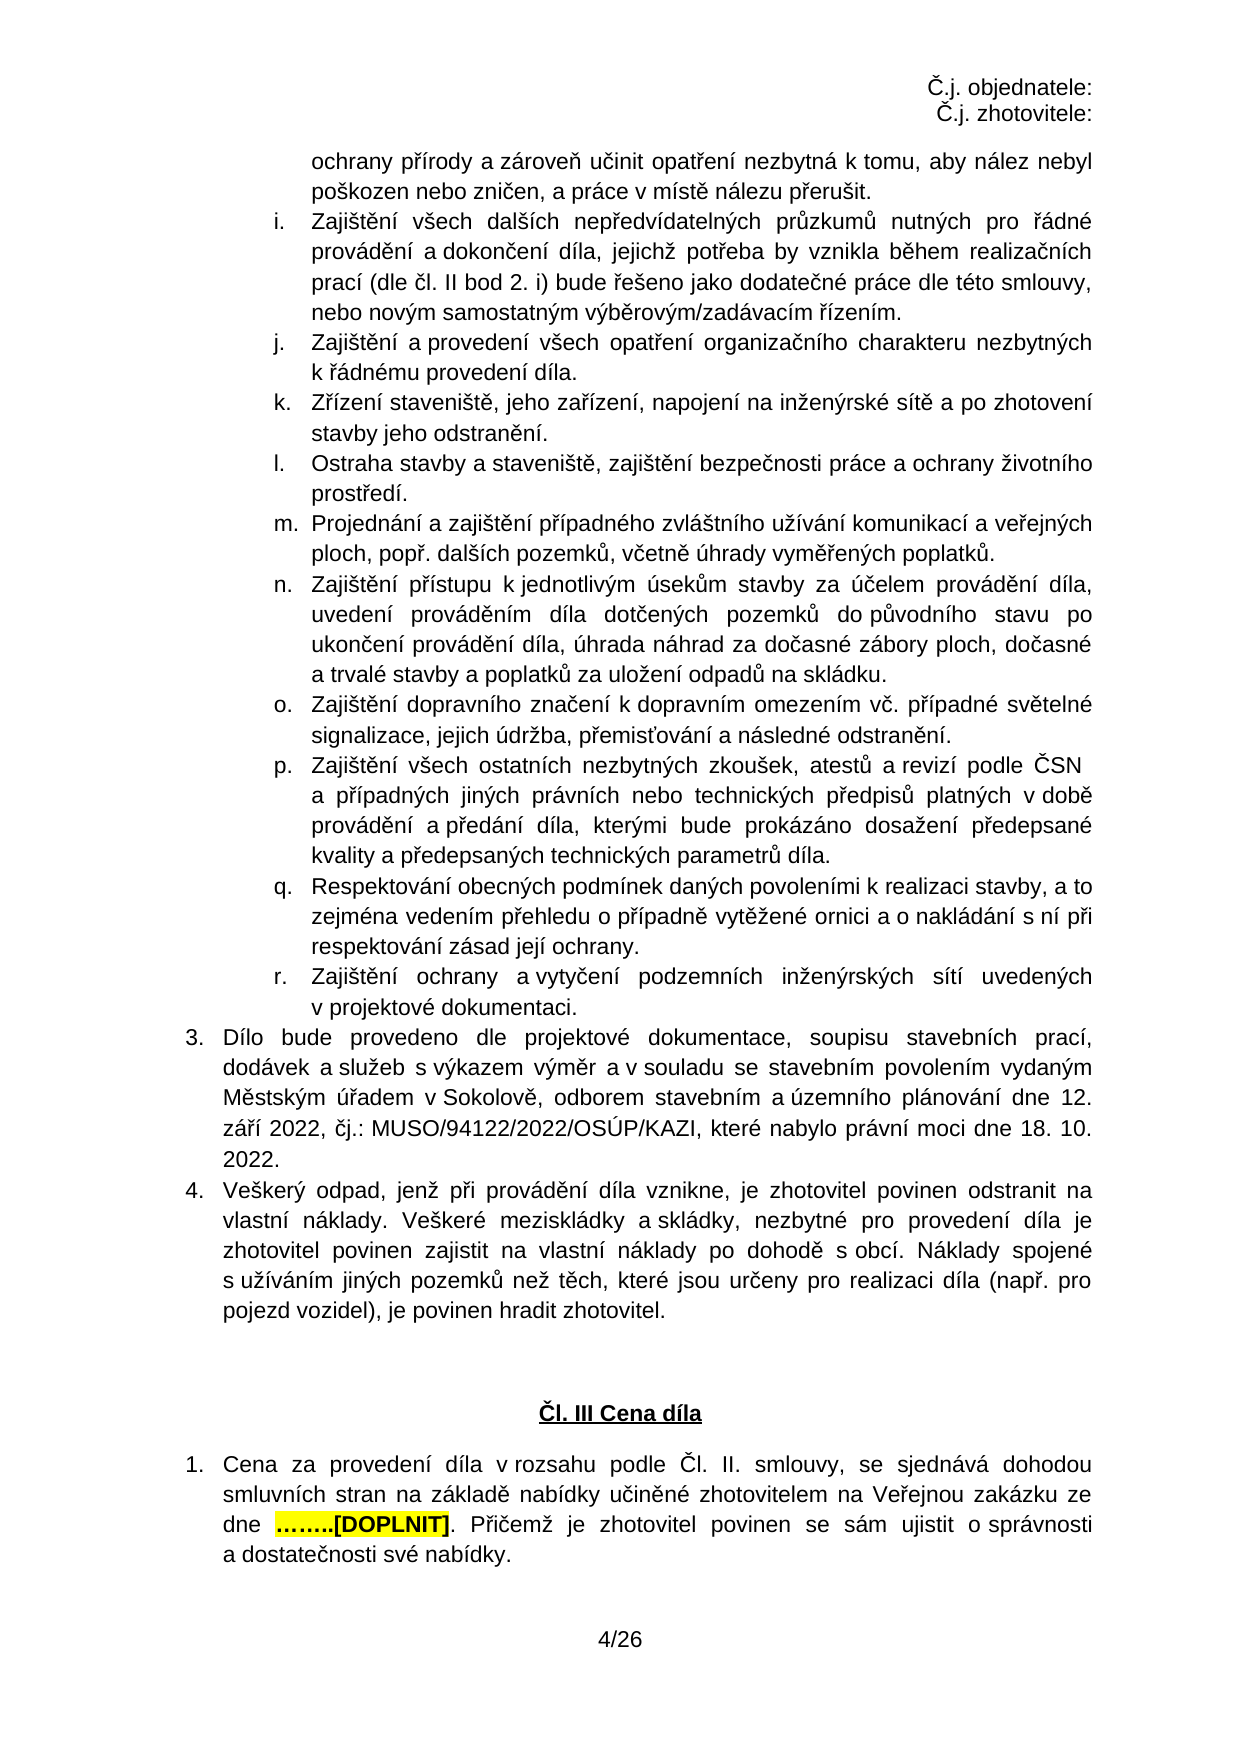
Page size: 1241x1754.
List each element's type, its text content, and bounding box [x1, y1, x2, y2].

list Zajištění všech ostatních nezbytných zkoušek, atestů a revizí podle ČSN a případných jiných právních nebo technických předpisů platných v době provádění a předání díla, kterými bude prokázáno dosažení předepsané kvality a předepsaných technických parametrů díla. [274, 752, 1093, 869]
list Zajištění přístupu k jednotlivým úsekům stavby za účelem provádění díla, uvedení prováděním díla dotčených pozemků do původního stavu po ukončení provádění díla, úhrada náhrad za dočasné zábory ploch, dočasné a trvalé stavby a poplatků za uložení odpadů na skládku. [274, 571, 1093, 687]
list Zajištění všech dalších nepředvídatelných průzkumů nutných pro řádné provádění a dokončení díla, jejichž potřeba by vznikla během realizačních prací (dle čl. II bod 2. i) bude řešeno jako dodatečné práce dle této smlouvy, nebo novým samostatným výběrovým/zadávacím řízením. [274, 208, 1093, 325]
list Zajištění dopravního značení k dopravním omezením vč. případné světelné signalizace, jejich údržba, přemisťování a následné odstranění. [274, 691, 1093, 748]
list Ostraha stavby a staveniště, zajištění bezpečnosti práce a ochrany životního prostředí. [274, 450, 1093, 506]
list Dílo bude provedeno dle projektové dokumentace, soupisu stavebních prací, dodávek a služeb s výkazem výměr a v souladu se stavebním povolením vydaným Městským úřadem v Sokolově, odborem stavebním a územního plánování dne 12. září 2022, čj.: MUSO/94122/2022/OSÚP/KAZI, které nabylo právní moci dne 18. 10. 2022. [185, 1024, 1093, 1173]
list Respektování obecných podmínek daných povoleními k realizaci stavby, a to zejména vedením přehledu o případně vytěžené ornici a o nakládání s ní při respektování zásad její ochrany. [274, 873, 1093, 959]
list Cena za provedení díla v rozsahu podle Čl. II. smlouvy, se sjednává dohodou smluvních stran na základě nabídky učiněné zhotovitelem na Veřejnou zakázku ze dne ……..[DOPLNIT]. Přičemž je zhotovitel povinen se sám ujistit o správnosti a dostatečnosti své nabídky. [185, 1451, 1093, 1568]
list Veškerý odpad, jenž při provádění díla vznikne, je zhotovitel povinen odstranit na vlastní náklady. Veškeré meziskládky a skládky, nezbytné pro provedení díla je zhotovitel povinen zajistit na vlastní náklady po dohodě s obcí. Náklady spojené s užíváním jiných pozemků než těch, které jsou určeny pro realizaci díla (např. pro pojezd vozidel), je povinen hradit zhotovitel. [185, 1177, 1093, 1324]
list Projednání a zajištění případného zvláštního užívání komunikací a veřejných ploch, popř. dalších pozemků, včetně úhrady vyměřených poplatků. [274, 510, 1093, 567]
text Čl. III Cena díla [148, 1399, 1093, 1426]
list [274, 148, 1093, 204]
list Zajištění ochrany a vytyčení podzemních inženýrských sítí uvedených v projektové dokumentaci. [274, 963, 1093, 1020]
list Zajištění a provedení všech opatření organizačního charakteru nezbytných k řádnému provedení díla. [274, 329, 1093, 385]
list Zřízení staveniště, jeho zařízení, napojení na inženýrské sítě a po zhotovení stavby jeho odstranění. [274, 389, 1093, 446]
